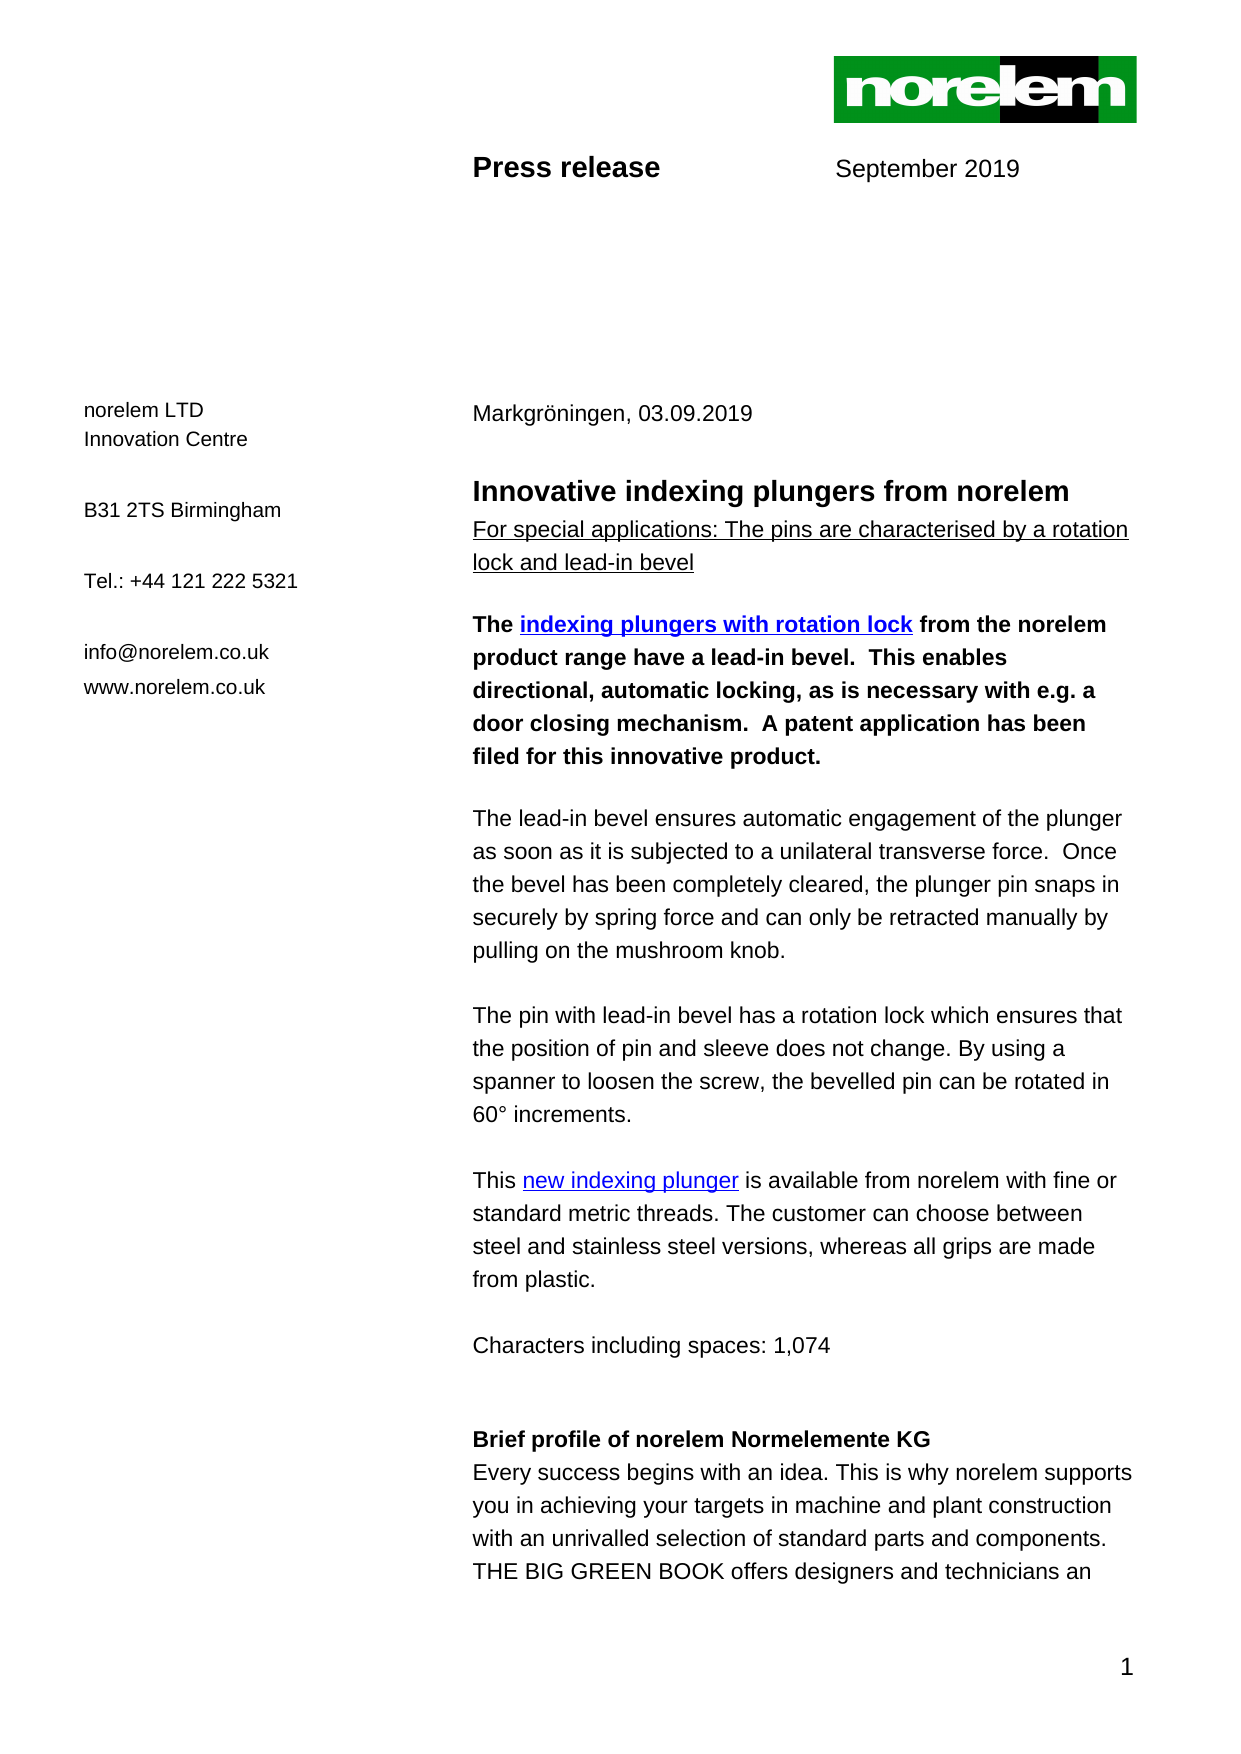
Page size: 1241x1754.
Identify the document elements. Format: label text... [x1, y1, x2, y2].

text Markgröningen, 03.09.2019 [472, 399, 1134, 426]
text The lead-in bevel ensures automatic engagement of the plunger as soon as it is subjected to a unilateral transverse force. Once the bevel has been completely cleared, the plunger pin snaps in securely by spring force and can only be retracted manually by pulling on the mushroom knob. [472, 805, 1134, 963]
text The pin with lead-in bevel has a rotation lock which ensures that the position of pin and sleeve does not change. By using a spanner to loosen the screw, the bevelled pin can be rotated in 60° increments. [472, 1002, 1134, 1128]
picture [833, 56, 1137, 123]
text Characters including spaces: 1,074 [472, 1332, 1134, 1358]
text For special applications: The pins are characterised by a rotation lock and lead-in bevel [472, 516, 1134, 576]
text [472, 1459, 1134, 1584]
text This new indexing plunger is available from norelem with fine or standard metric threads. The customer can choose between steel and stainless steel versions, whereas all grips are made from plastic. [472, 1167, 1134, 1292]
text The indexing plungers with rotation lock from the norelem product range have a lead-in bevel. This enables directional, automatic locking, as is necessary with e.g. a door closing mechanism. A patent application has been filed for this innovative product. [472, 611, 1134, 769]
text Innovative indexing plungers from norelem [472, 432, 1134, 508]
subtitle Brief profile of norelem Normelemente KG [472, 1426, 1134, 1453]
